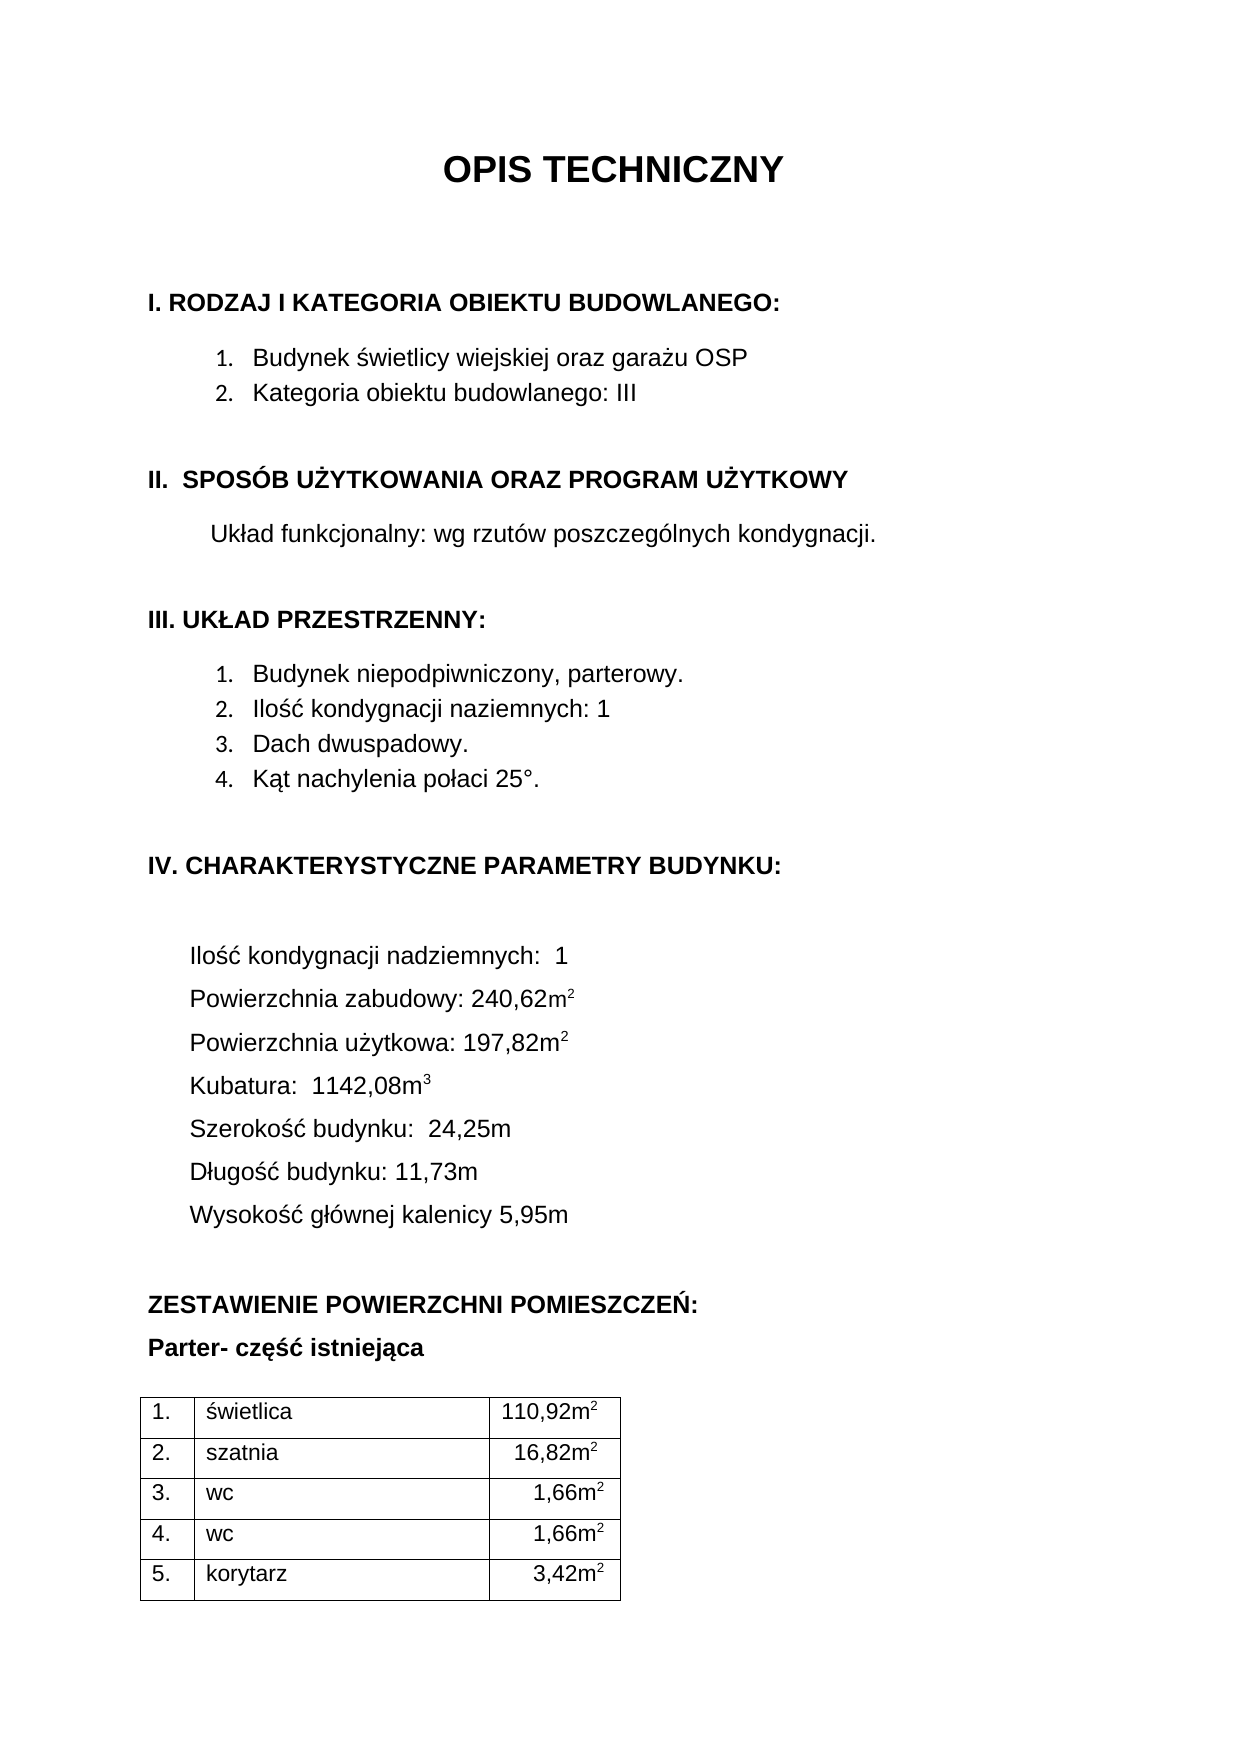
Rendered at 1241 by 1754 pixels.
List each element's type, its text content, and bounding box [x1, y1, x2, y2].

text III. UKŁAD PRZESTRZENNY: [148, 605, 1093, 633]
text II. SPOSÓB UŻYTKOWANIA ORAZ PROGRAM UŻYTKOWY [148, 465, 1093, 494]
table_cell 1,66m2 [490, 1520, 620, 1559]
text IV. CHARAKTERYSTYCZNE PARAMETRY BUDYNKU: Ilość kondygnacji nadziemnych: 1 Powierzchnia zabudowy: 240,62m2 Powierzchnia użytkowa: 197,82m2 Kubatura: 1142,08m3 Szerokość budynku: 24,25m Długość budynku: 11,73m Wysokość głównej kalenicy 5,95m ZESTAWIENIE POWIERZCHNI POMIESZCZEŃ: Parter- część istniejąca [148, 851, 1093, 1362]
table_header 1. [141, 1398, 194, 1438]
table_cell 16,82m2 [490, 1439, 620, 1478]
table_header świetlica [195, 1398, 489, 1438]
list Kategoria obiektu budowlanego: III [215, 377, 1093, 440]
text I. RODZAJ I KATEGORIA OBIEKTU BUDOWLANEGO: [148, 288, 1093, 317]
table_cell wc [195, 1520, 489, 1559]
list Ilość kondygnacji naziemnych: 1 [215, 694, 1093, 724]
table_cell 5. [141, 1560, 194, 1600]
list Budynek świetlicy wiejskiej oraz garażu OSP [215, 342, 1093, 373]
list Dach dwuspadowy. [215, 729, 1093, 759]
list Budynek niepodpiwniczony, parterowy. [215, 659, 1093, 689]
table_cell korytarz [195, 1560, 489, 1600]
table_cell 3,42m2 [490, 1560, 620, 1600]
list Kąt nachylenia połaci 25°. [215, 764, 1093, 826]
table_header 110,92m2 [490, 1398, 620, 1438]
table_cell 4. [141, 1520, 194, 1559]
text Układ funkcjonalny: wg rzutów poszczególnych kondygnacji. [148, 519, 1093, 580]
table_cell wc [195, 1479, 489, 1519]
table_cell 1,66m2 [490, 1479, 620, 1519]
table_cell 2. [141, 1439, 194, 1478]
table_cell 3. [141, 1479, 194, 1519]
text OPIS TECHNICZNY [369, 148, 1093, 191]
table_cell szatnia [195, 1439, 489, 1478]
